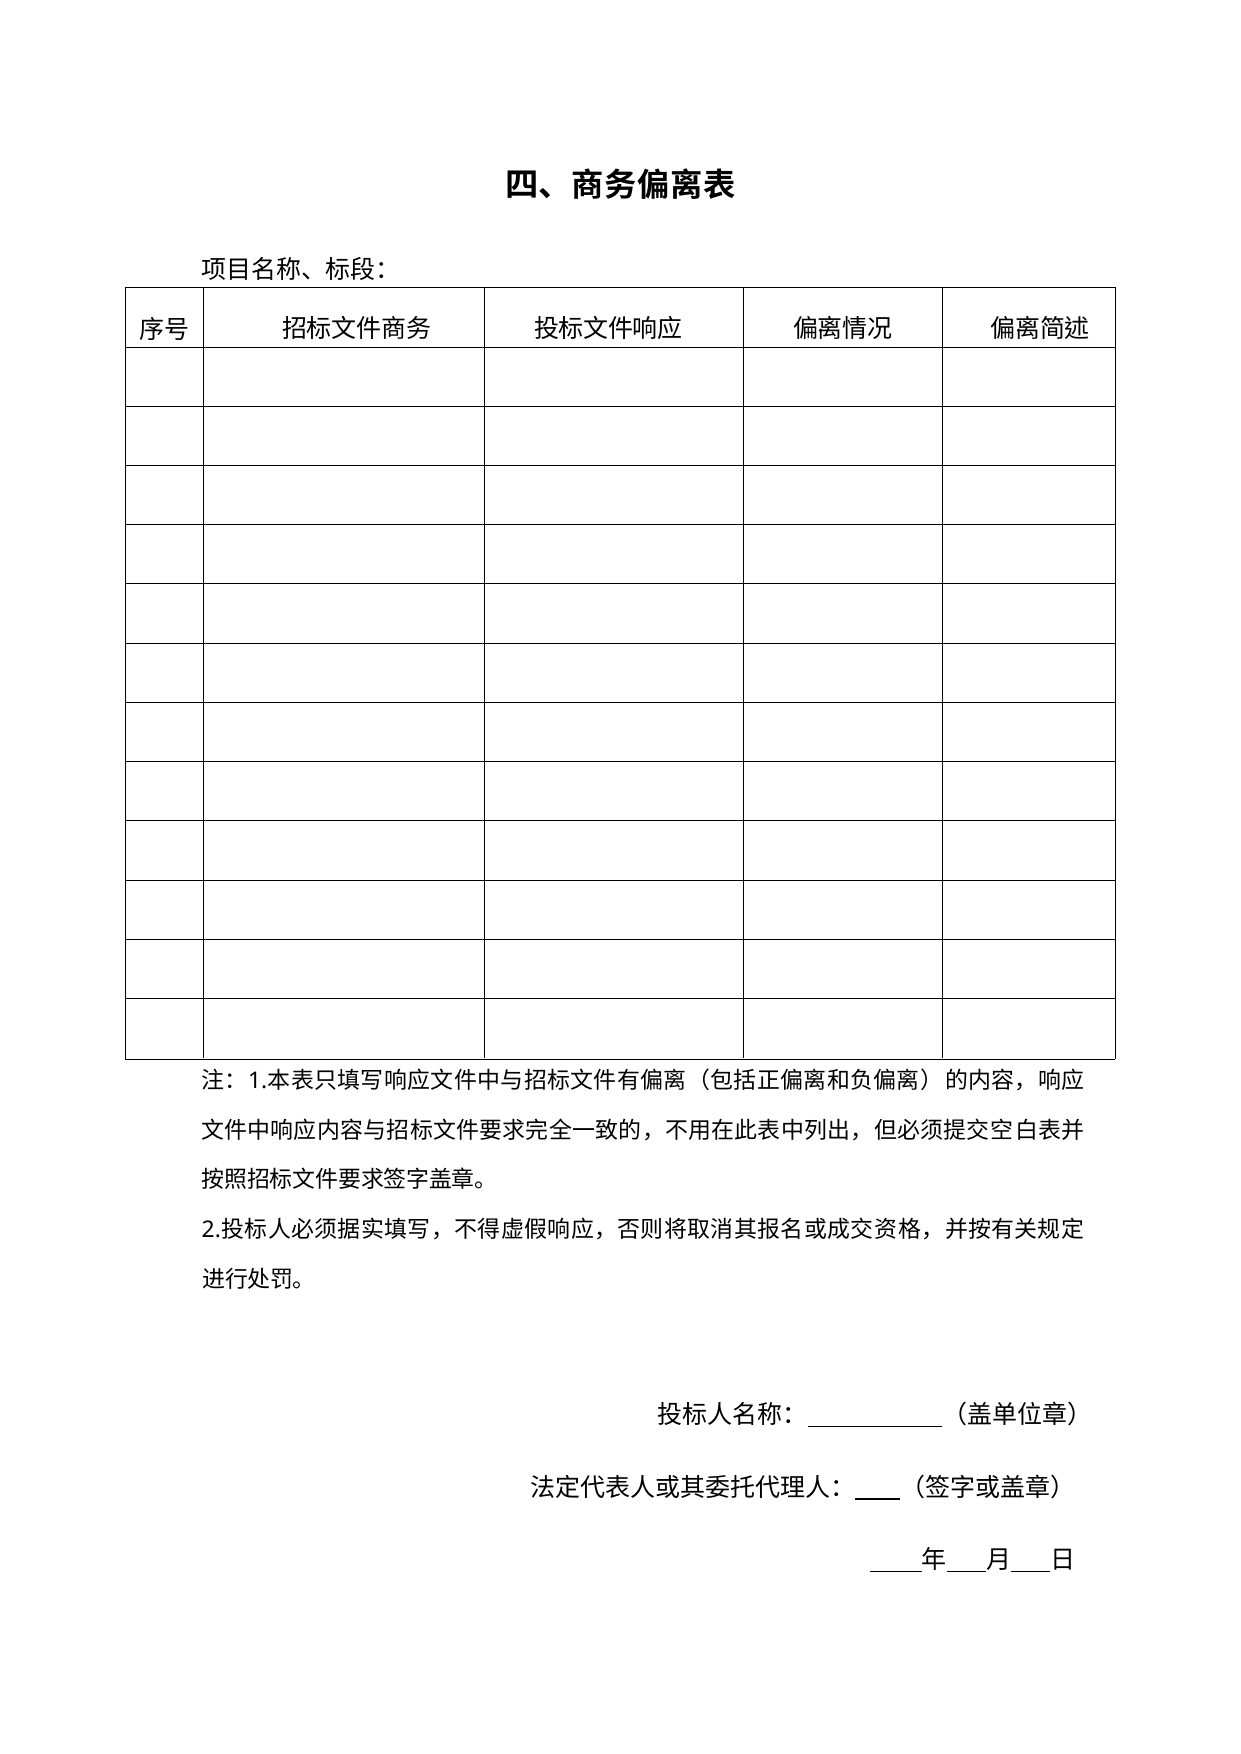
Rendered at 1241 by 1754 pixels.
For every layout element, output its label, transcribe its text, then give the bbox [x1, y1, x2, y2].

table_cell [126, 881, 203, 939]
table_cell [485, 525, 743, 583]
table_cell [126, 940, 203, 998]
table_header 投标文件响应 [485, 288, 743, 347]
table_cell [485, 703, 743, 761]
table_cell [485, 348, 743, 406]
table_cell [485, 999, 743, 1058]
table_cell [126, 762, 203, 820]
table_header 偏离简述 [943, 288, 1115, 347]
table_cell [126, 407, 203, 465]
text 注：1.本表只填写响应文件中与招标文件有偏离（包括正偏离和负偏离）的内容，响应文件中响应内容与招标文件要求完全一致的，不用在此表中列出，但必须提交空白表并按照招标文件要求签字盖章。 [201, 1062, 1084, 1194]
table_cell [744, 940, 942, 998]
table_cell [744, 703, 942, 761]
text 2.投标人必须据实填写，不得虚假响应，否则将取消其报名或成交资格，并按有关规定进行处罚。 [201, 1211, 1084, 1294]
table_cell [943, 525, 1115, 583]
table_cell [744, 821, 942, 880]
table_cell [485, 466, 743, 524]
table_cell [744, 881, 942, 939]
table_cell [204, 940, 484, 998]
table_cell [485, 762, 743, 820]
text 法定代表人或其委托代理人： （签字或盖章） [165, 1467, 1075, 1503]
table_cell [204, 881, 484, 939]
table_cell [943, 881, 1115, 939]
table_cell [126, 703, 203, 761]
table_cell [943, 584, 1115, 643]
table_cell [126, 584, 203, 643]
text 四、商务偏离表 [165, 160, 1075, 205]
table_cell [204, 525, 484, 583]
table_cell [126, 821, 203, 880]
table_cell [204, 407, 484, 465]
table_cell [126, 644, 203, 702]
table_cell [943, 644, 1115, 702]
table_cell [126, 999, 203, 1058]
table_cell [485, 407, 743, 465]
table_cell [744, 525, 942, 583]
table_cell [126, 348, 203, 406]
table_cell [744, 584, 942, 643]
table_cell [204, 703, 484, 761]
table_cell [943, 348, 1115, 406]
table_cell [126, 525, 203, 583]
table_cell [744, 407, 942, 465]
table_cell [744, 466, 942, 524]
table_cell [126, 466, 203, 524]
table_cell [485, 584, 743, 643]
table_cell [204, 644, 484, 702]
table_cell [204, 762, 484, 820]
table_cell [485, 644, 743, 702]
table_cell [485, 821, 743, 880]
text 年 月 日 [165, 1539, 1075, 1576]
table_cell [744, 999, 942, 1058]
table_cell [943, 703, 1115, 761]
table_header 偏离情况 [744, 288, 942, 347]
table_cell [943, 999, 1115, 1058]
table_header 招标文件商务 [204, 288, 484, 347]
table_cell [204, 999, 484, 1058]
table_cell [744, 762, 942, 820]
table_cell [485, 881, 743, 939]
table_cell [744, 644, 942, 702]
table_cell [943, 821, 1115, 880]
table_cell [204, 584, 484, 643]
table_cell [485, 940, 743, 998]
table_cell [204, 466, 484, 524]
text 投标人名称： （盖单位章） [165, 1394, 1092, 1431]
table_cell [204, 821, 484, 880]
table_cell [744, 348, 942, 406]
table_cell [943, 466, 1115, 524]
table_header 序号 [126, 288, 203, 347]
table_cell [943, 940, 1115, 998]
table_cell [943, 407, 1115, 465]
table_cell [943, 762, 1115, 820]
text 项目名称、标段： [202, 252, 1075, 285]
table_cell [204, 348, 484, 406]
